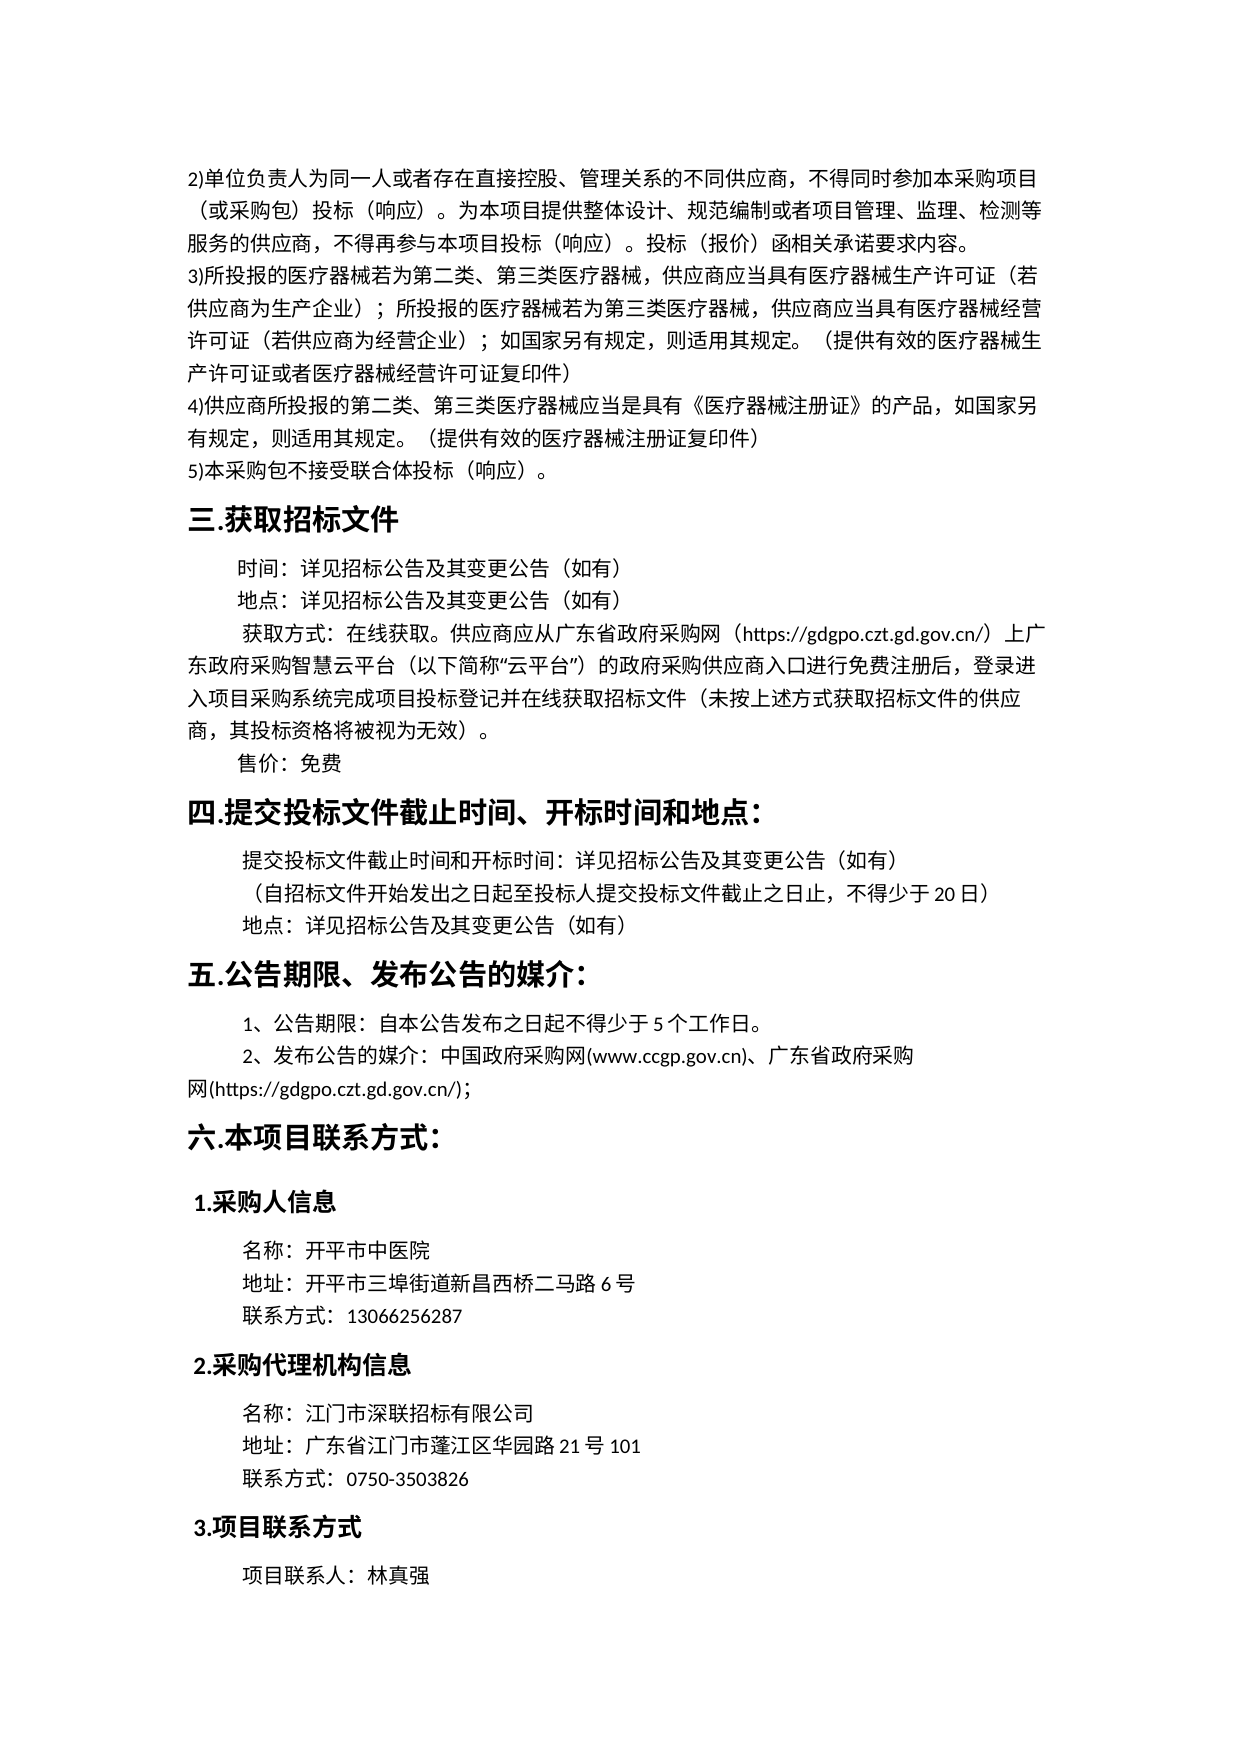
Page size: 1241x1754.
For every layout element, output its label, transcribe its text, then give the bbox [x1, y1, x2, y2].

text 项目联系人：林真强 [187, 1559, 1053, 1592]
text 时间：详见招标公告及其变更公告（如有） [187, 552, 1053, 584]
text 获取方式：在线获取。供应商应从广东省政府采购网（https://gdgpo.czt.gd.gov.cn/）上广东政府采购智慧云平台（以下简称“云平台”）的政府采购供应商入口进行免费注册后，登录进入项目采购系统完成项目投标登记并在线获取招标文件（未按上述方式获取招标文件的供应商，其投标资格将被视为无效）。 [187, 617, 1053, 747]
text 售价：免费 [187, 747, 1053, 779]
text 名称：江门市深联招标有限公司 [187, 1397, 1053, 1429]
text （自招标文件开始发出之日起至投标人提交投标文件截止之日止，不得少于20日） [187, 877, 1053, 909]
text 3)所投报的医疗器械若为第二类、第三类医疗器械，供应商应当具有医疗器械生产许可证（若供应商为生产企业）；所投报的医疗器械若为第三类医疗器械，供应商应当具有医疗器械经营许可证（若供应商为经营企业）；如国家另有规定，则适用其规定。（提供有效的医疗器械生产许可证或者医疗器械经营许可证复印件） [187, 259, 1053, 389]
text 1.采购人信息 [187, 1169, 1053, 1234]
text 六.本项目联系方式： [187, 1104, 1053, 1169]
text 联系方式：13066256287 [187, 1299, 1053, 1332]
text 地址：开平市三埠街道新昌西桥二马路6号 [187, 1267, 1053, 1299]
text 提交投标文件截止时间和开标时间：详见招标公告及其变更公告（如有） [187, 844, 1053, 877]
text 五.公告期限、发布公告的媒介： [187, 942, 1053, 1007]
text 地址：广东省江门市蓬江区华园路21号101 [187, 1429, 1053, 1462]
text 4)供应商所投报的第二类、第三类医疗器械应当是具有《医疗器械注册证》的产品，如国家另有规定，则适用其规定。（提供有效的医疗器械注册证复印件） [187, 389, 1053, 454]
text 2)单位负责人为同一人或者存在直接控股、管理关系的不同供应商，不得同时参加本采购项目（或采购包）投标（响应）。为本项目提供整体设计、规范编制或者项目管理、监理、检测等服务的供应商，不得再参与本项目投标（响应）。投标（报价）函相关承诺要求内容。 [187, 162, 1053, 259]
text 名称：开平市中医院 [187, 1234, 1053, 1267]
text 三.获取招标文件 [187, 487, 1053, 552]
text 地点：详见招标公告及其变更公告（如有） [187, 584, 1053, 617]
text 联系方式：0750-3503826 [187, 1462, 1053, 1494]
text 地点：详见招标公告及其变更公告（如有） [187, 909, 1053, 942]
text 3.项目联系方式 [187, 1494, 1053, 1559]
text 5)本采购包不接受联合体投标（响应）。 [187, 454, 1053, 487]
text 2.采购代理机构信息 [187, 1332, 1053, 1397]
text 2、发布公告的媒介：中国政府采购网(www.ccgp.gov.cn)、广东省政府采购网(https://gdgpo.czt.gd.gov.cn/)； [187, 1039, 1053, 1104]
text 四.提交投标文件截止时间、开标时间和地点： [187, 779, 1053, 844]
text 1、公告期限：自本公告发布之日起不得少于5个工作日。 [187, 1007, 1053, 1039]
